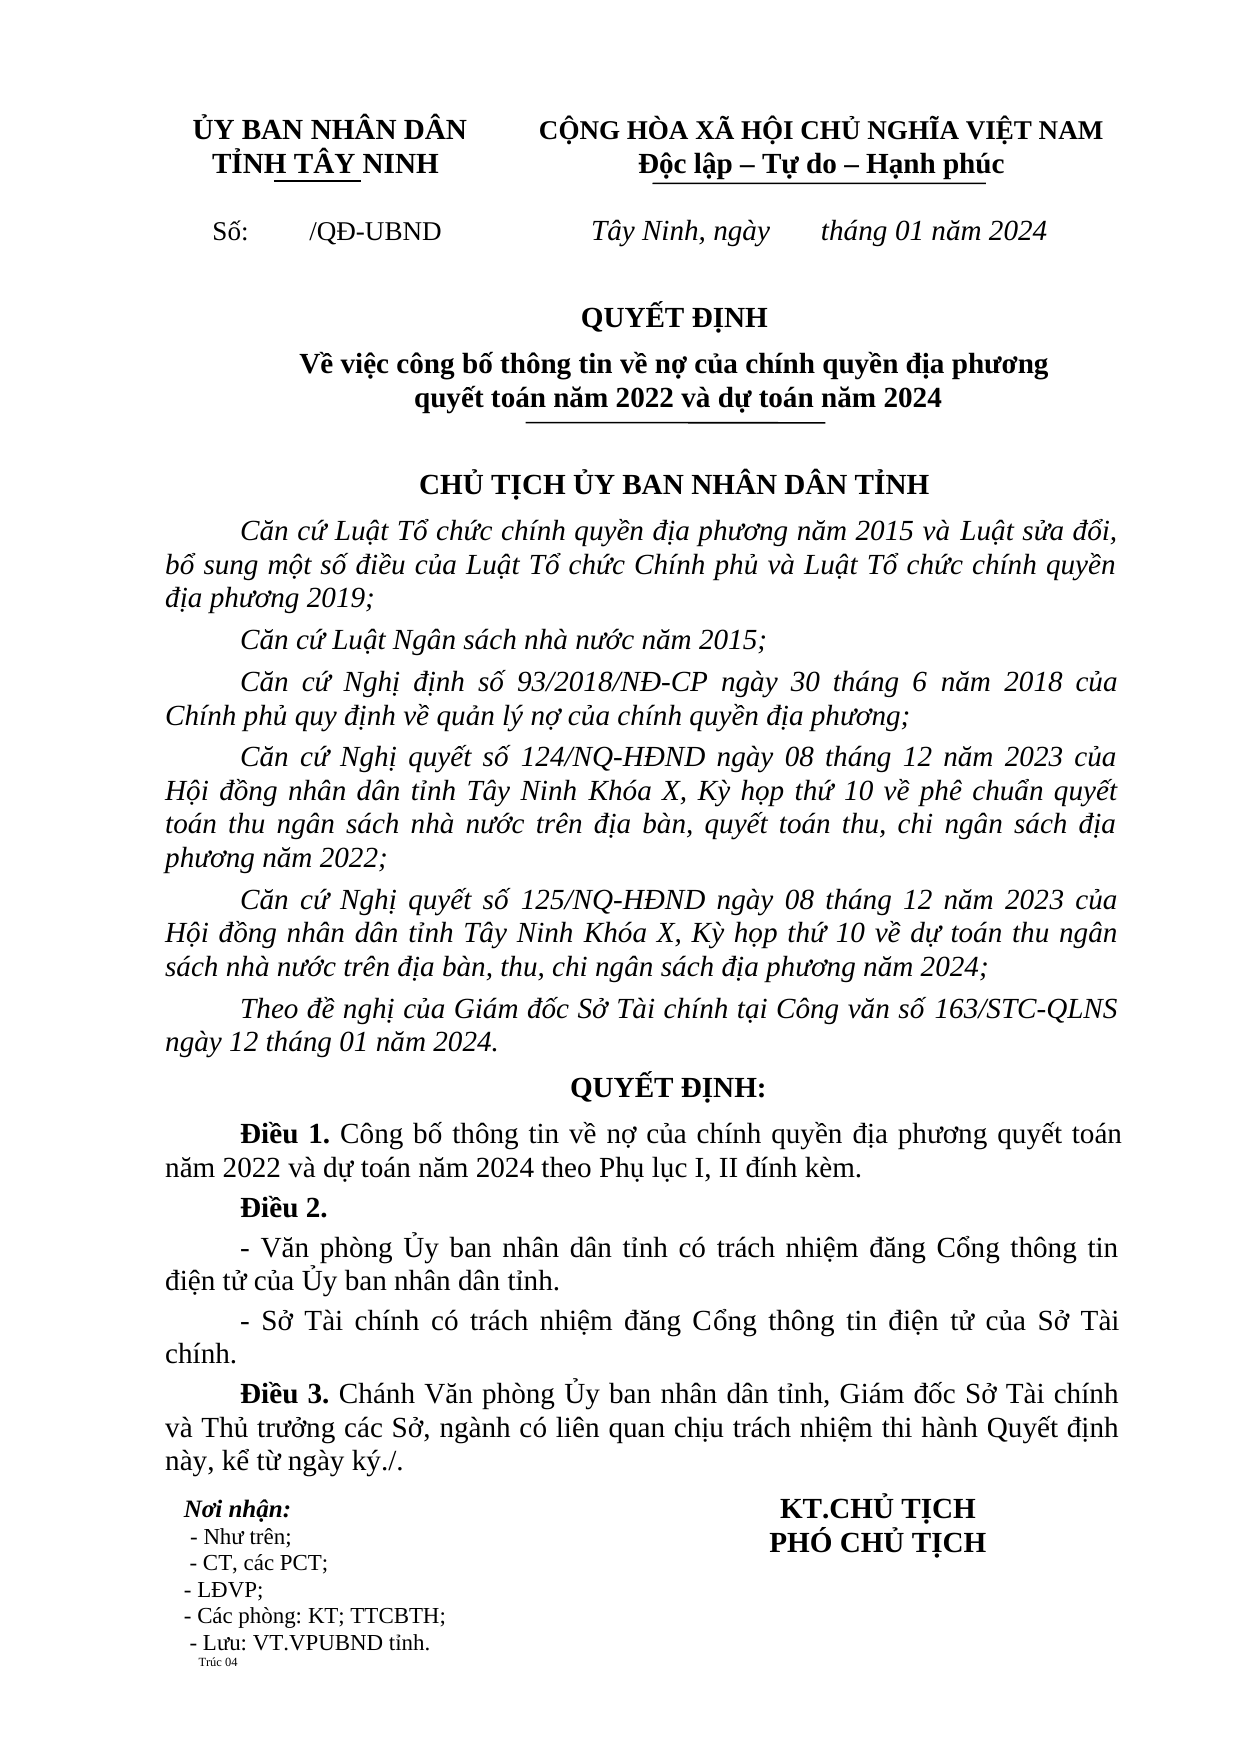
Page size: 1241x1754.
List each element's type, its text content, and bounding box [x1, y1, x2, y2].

text Số: /QĐ-UBND Tây Ninh, ngày tháng 01 năm 2024 [165, 213, 1120, 247]
text - Sở Tài chính có trách nhiệm đăng Cổng thông tin điện tử của Sở Tài chính. [165, 1303, 1120, 1370]
text Điều 3. Chánh Văn phòng Ủy ban nhân dân tỉnh, Giám đốc Sở Tài chính và Thủ trưởng các Sở, ngành có liên quan chịu trách nhiệm thi hành Quyết định này, kể từ ngày ký./. [165, 1376, 1120, 1477]
subtitle QUYẾT ĐỊNH [153, 300, 1120, 334]
text Căn cứ Nghị quyết số 124/NQ-HĐND ngày 08 tháng 12 năm 2023 của Hội đồng nhân dân tỉnh Tây Ninh Khóa X, Kỳ họp thứ 10 về phê chuẩn quyết toán thu ngân sách nhà nước trên địa bàn, quyết toán thu, chi ngân sách địa phương năm 2022; [165, 739, 1120, 874]
text Điều 1. Công bố thông tin về nợ của chính quyền địa phương quyết toán năm 2022 và dự toán năm 2024 theo Phụ lục I, II đính kèm. [165, 1117, 1123, 1184]
text ỦY BAN NHÂN DÂN CỘNG HÒA XÃ HỘI CHỦ NGHĨA VIỆT [165, 112, 1120, 146]
text - Văn phòng Ủy ban nhân dân tỉnh có trách nhiệm đăng Cổng thông tin điện tử của Ủy ban nhân dân tỉnh. [165, 1230, 1120, 1297]
text TỈNH TÂY NINH Độc lập – Tự do – Hạnh phúc [165, 146, 1120, 179]
text Theo đề nghị của Giám đốc Sở Tài chính tại Công văn số 163/STC-QLNS ngày 12 tháng 01 năm 2024. [165, 991, 1120, 1058]
subtitle Về việc công bố thông tin về nợ của chính quyền địa phương [153, 346, 1120, 380]
text Căn cứ Luật Ngân sách nhà nước năm 2015; [165, 622, 1120, 656]
text Điều 2. [165, 1190, 1120, 1223]
subtitle quyết toán năm 2022 và dự toán năm 2024 [153, 380, 1120, 413]
text Căn cứ Luật Tổ chức chính quyền địa phương năm 2015 và Luật sửa đổi, bổ sung một số điều của Luật Tổ chức Chính phủ và Luật Tổ chức chính quyền địa phương 2019; [165, 513, 1120, 614]
text Căn cứ Nghị quyết số 125/NQ-HĐND ngày 08 tháng 12 năm 2023 của Hội đồng nhân dân tỉnh Tây Ninh Khóa X, Kỳ họp thứ 10 về dự toán thu ngân sách nhà nước trên địa bàn, thu, chi ngân sách địa phương năm 2024; [165, 882, 1120, 983]
text Căn cứ Nghị định số 93/2018/NĐ-CP ngày 30 tháng 6 năm 2018 của Chính phủ quy định về quản lý nợ của chính quyền địa phương; [165, 664, 1120, 731]
subtitle CHỦ TỊCH ỦY BAN NHÂN DÂN TỈNH [153, 467, 1120, 501]
subtitle QUYẾT ĐỊNH: [153, 1071, 1120, 1104]
